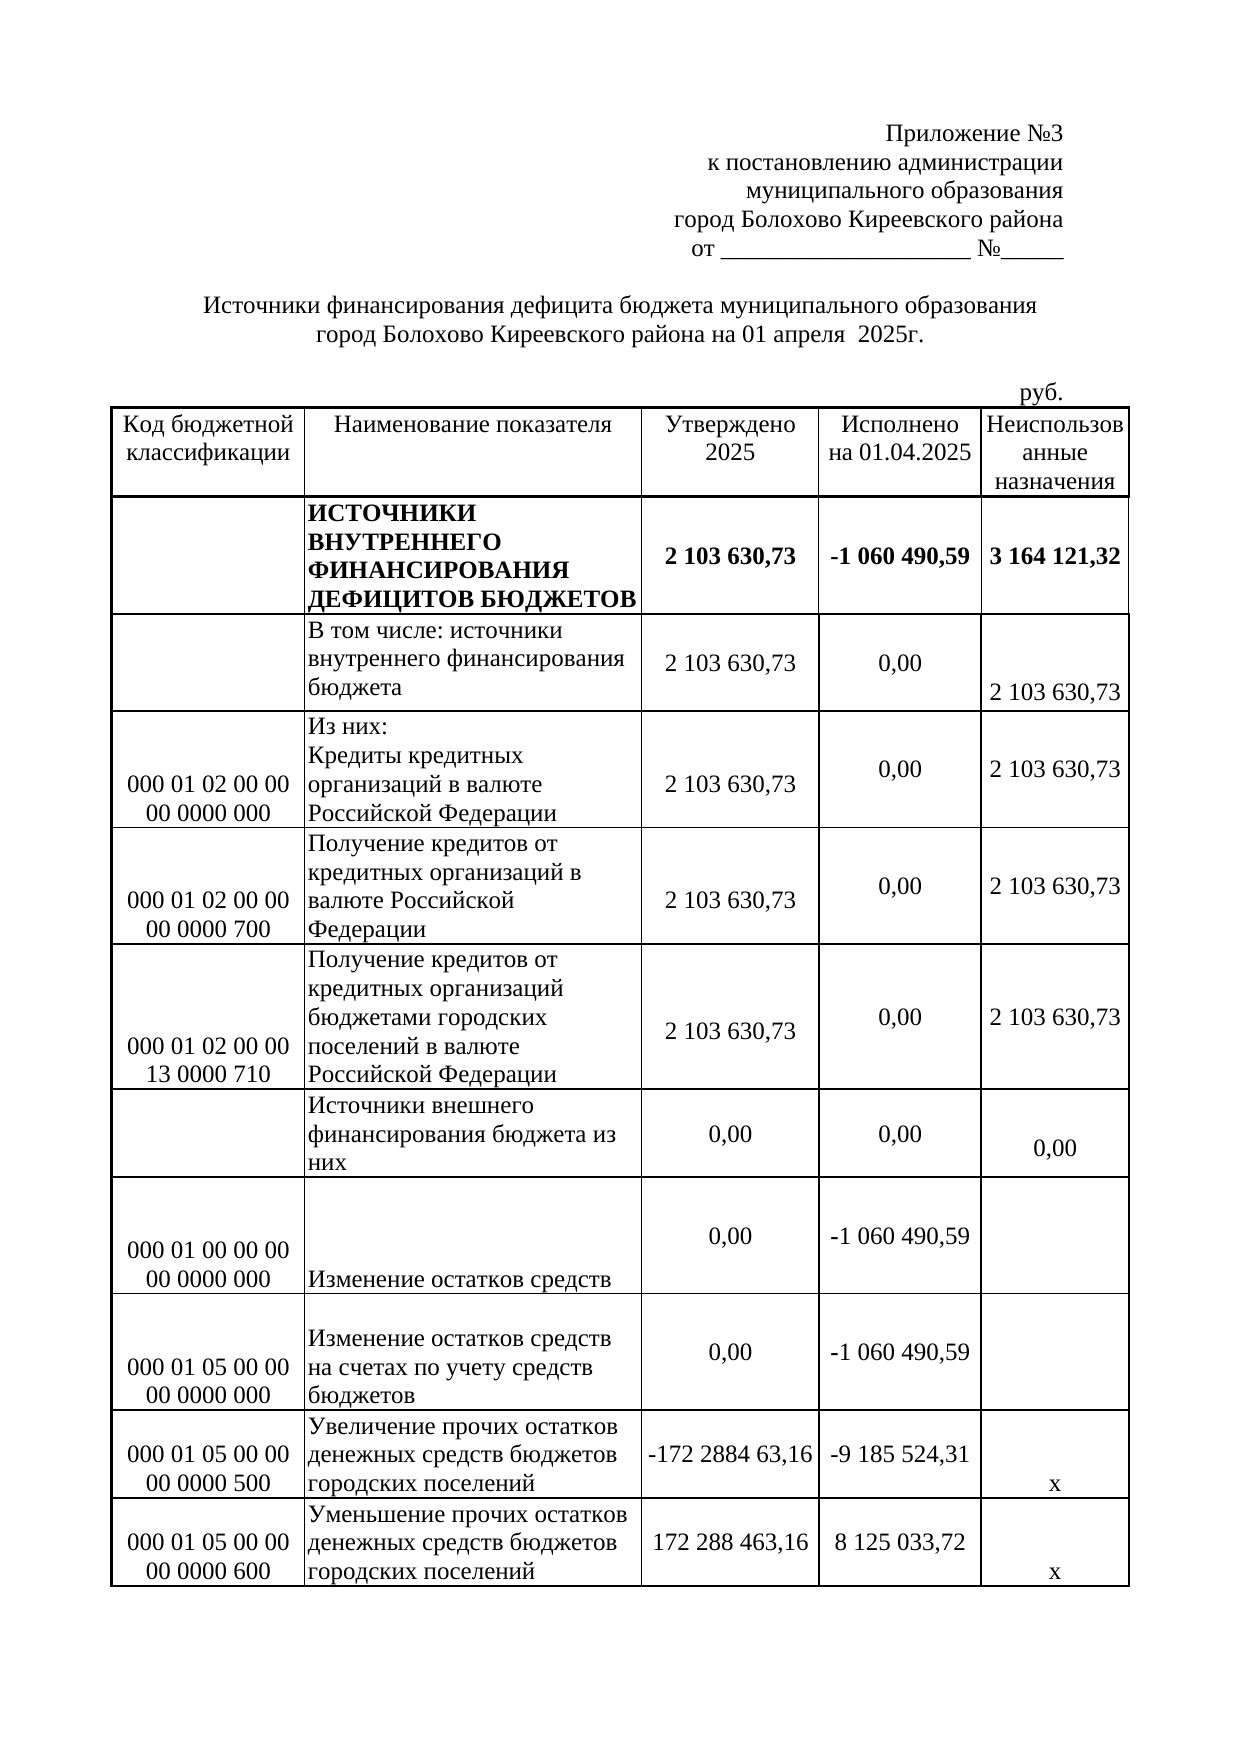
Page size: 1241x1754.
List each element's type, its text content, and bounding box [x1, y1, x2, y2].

text Источники финансирования дефицита бюджета муниципального образования город Болохово Киреевского района на 01 апреля 2025г. [177, 291, 1063, 348]
table_cell 2 103 630,73 [982, 615, 1128, 710]
table_header Неиспользованные назначения [982, 409, 1128, 495]
text муниципального образования [177, 176, 1063, 204]
table_cell [113, 1090, 304, 1176]
table_cell 3 164 121,32 [982, 498, 1128, 613]
table_cell -1 060 490,59 [820, 1294, 980, 1409]
table_cell В том числе: источники внутреннего финансирования бюджета [305, 615, 641, 710]
table_cell Изменение остатков средств на счетах по учету средств бюджетов [305, 1294, 641, 1409]
table_cell [113, 498, 304, 613]
table_cell 000 01 05 00 00 00 0000 000 [113, 1294, 304, 1409]
table_cell 2 103 630,73 [642, 615, 818, 710]
table_cell Изменение остатков средств [305, 1178, 641, 1293]
table_cell 000 01 02 00 00 00 0000 000 [113, 712, 304, 826]
text Приложение №3 [177, 118, 1063, 147]
table_cell 0,00 [820, 1090, 980, 1176]
text город Болохово Киреевского района [177, 204, 1063, 233]
table_cell Уменьшение прочих остатков денежных средств бюджетов городских поселений [305, 1499, 641, 1585]
table_cell 0,00 [642, 1178, 818, 1293]
table_cell -9 185 524,31 [820, 1411, 980, 1497]
table_cell 2 103 630,73 [982, 828, 1128, 943]
table_cell 8 125 033,72 [820, 1499, 980, 1585]
table_cell 0,00 [642, 1294, 818, 1409]
table_cell 000 01 02 00 00 13 0000 710 [113, 945, 304, 1088]
table_cell 000 01 02 00 00 00 0000 700 [113, 828, 304, 943]
table_header Утверждено 2025 [642, 409, 818, 495]
table_cell х [982, 1499, 1128, 1585]
table_cell [982, 1294, 1128, 1409]
table_cell х [982, 1411, 1128, 1497]
table_cell 0,00 [820, 615, 980, 710]
text от ____________________ №_____ [177, 233, 1063, 262]
table_cell Из них: Кредиты кредитных организаций в валюте Российской Федерации [305, 712, 641, 826]
table_cell [982, 1178, 1128, 1293]
table_cell Увеличение прочих остатков денежных средств бюджетов городских поселений [305, 1411, 641, 1497]
table_cell 2 103 630,73 [982, 712, 1128, 826]
table_cell 0,00 [982, 1090, 1128, 1176]
table_cell 2 103 630,73 [982, 945, 1128, 1088]
table_header Наименование показателя [305, 409, 641, 495]
table_cell 2 103 630,73 [642, 828, 818, 943]
text руб. [177, 348, 1063, 406]
table_header Код бюджетной классификации [113, 409, 304, 495]
table_cell Источники внешнего финансирования бюджета из них [305, 1090, 641, 1176]
table_cell Получение кредитов от кредитных организаций бюджетами городских поселений в валюте Российской Федерации [305, 945, 641, 1088]
table_cell 000 01 05 00 00 00 0000 600 [113, 1499, 304, 1585]
table_cell -1 060 490,59 [820, 1178, 980, 1293]
table_cell 2 103 630,73 [642, 945, 818, 1088]
table_cell -1 060 490,59 [819, 498, 981, 613]
table_cell 0,00 [820, 828, 980, 943]
table_cell 000 01 05 00 00 00 0000 500 [113, 1411, 304, 1497]
table_cell 0,00 [820, 712, 980, 826]
table_cell 000 01 00 00 00 00 0000 000 [113, 1178, 304, 1293]
table_cell 172 288 463,16 [642, 1499, 818, 1585]
table_cell [113, 615, 304, 710]
table_cell Получение кредитов от кредитных организаций в валюте Российской Федерации [305, 828, 641, 943]
table_cell -172 2884 63,16 [642, 1411, 818, 1497]
text к постановлению администрации [177, 147, 1063, 176]
table_cell 2 103 630,73 [642, 498, 818, 613]
table_cell 2 103 630,73 [642, 712, 818, 826]
table_cell 0,00 [820, 945, 980, 1088]
table_cell 0,00 [642, 1090, 818, 1176]
table_cell ИСТОЧНИКИ ВНУТРЕННЕГО ФИНАНСИРОВАНИЯ ДЕФИЦИТОВ БЮДЖЕТОВ [305, 498, 641, 613]
table_header Исполнено на 01.04.2025 [819, 409, 980, 495]
